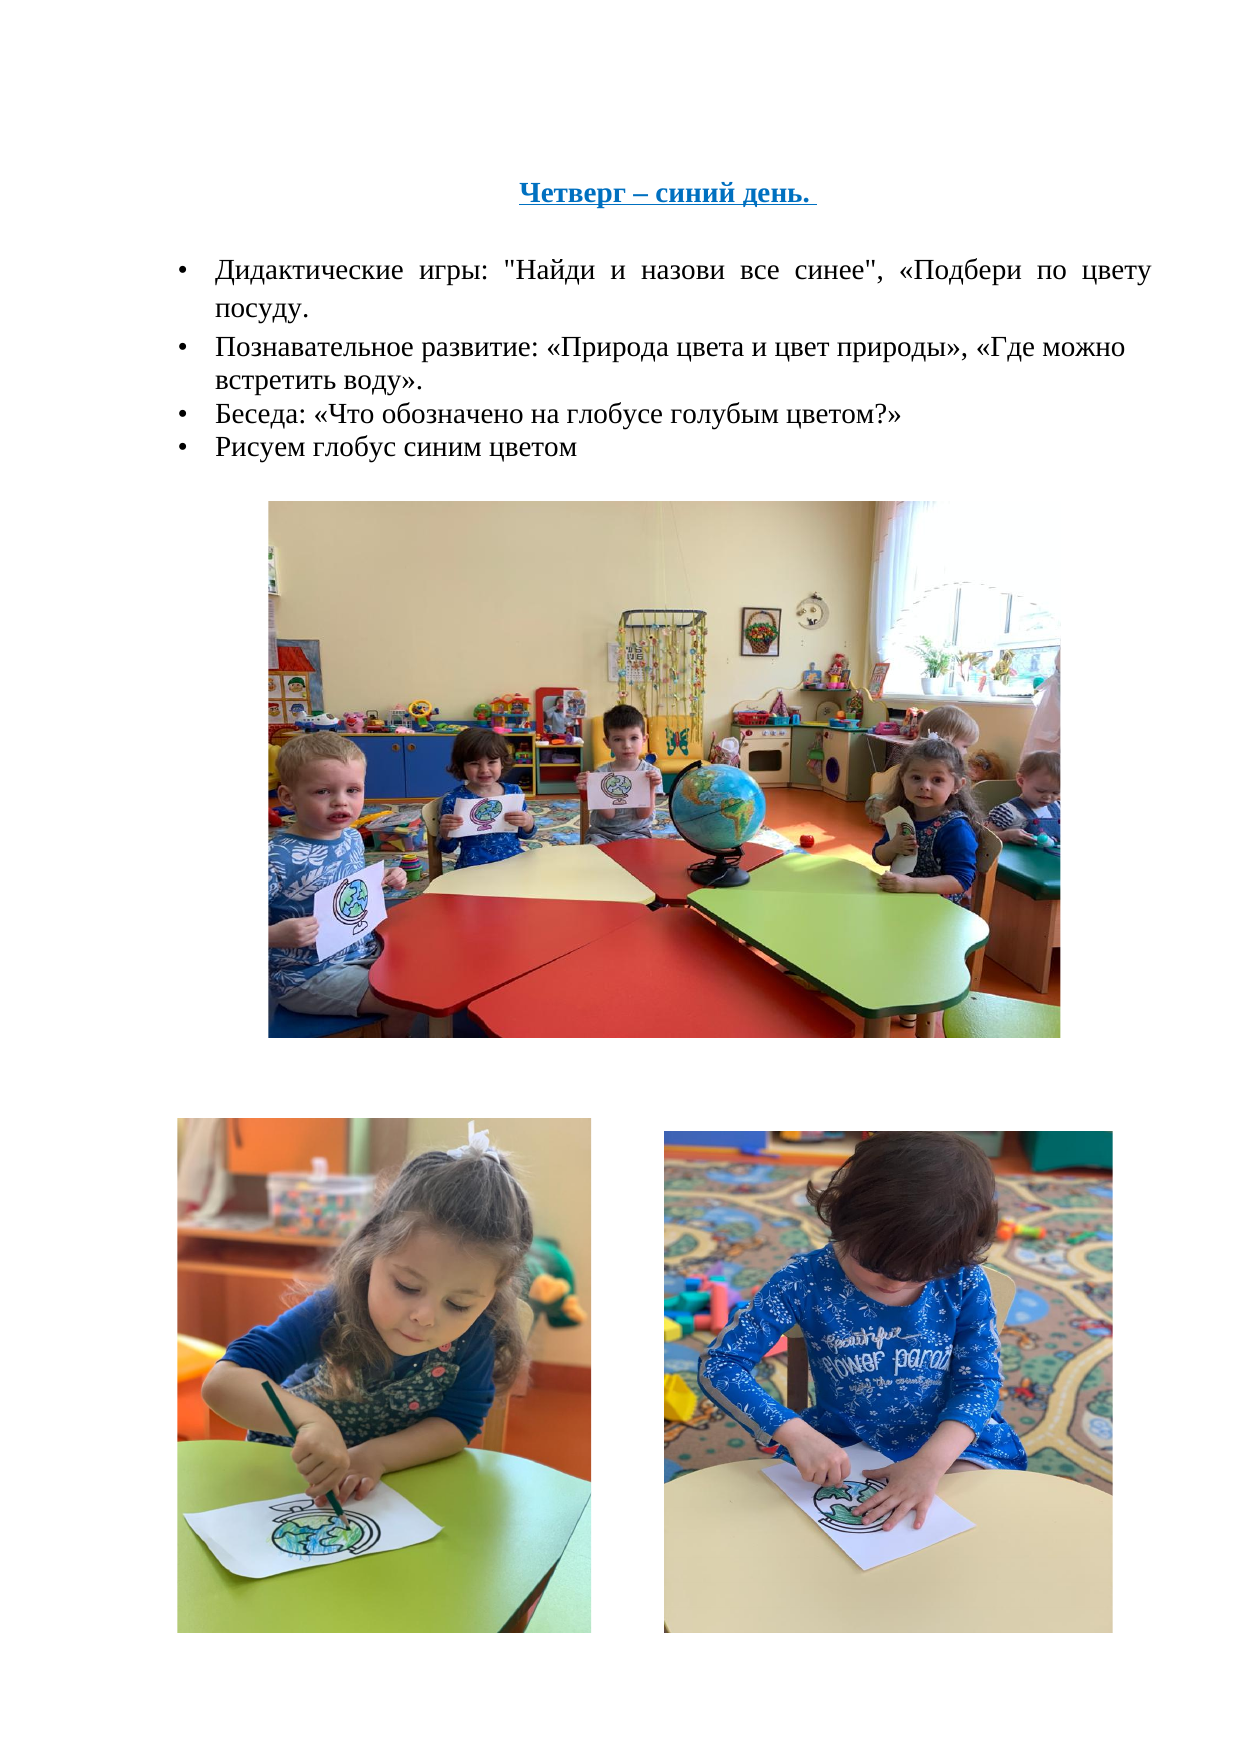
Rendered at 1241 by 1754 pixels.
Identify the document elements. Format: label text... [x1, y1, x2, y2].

picture [268, 501, 1061, 1038]
text Четверг – синий день. [177, 175, 1152, 208]
picture [664, 1131, 1113, 1633]
list Рисуем глобус синим цветом [177, 429, 1152, 463]
list Познавательное развитие: «Природа цвета и цвет природы», «Где можно встретить воду». [177, 329, 1152, 396]
list Беседа: «Что обозначено на глобусе голубым цветом?» [177, 396, 1152, 429]
list Дидактические игры: "Найди и назови все синее", «Подбери по цвету посуду. [177, 252, 1152, 324]
picture [177, 1118, 592, 1633]
